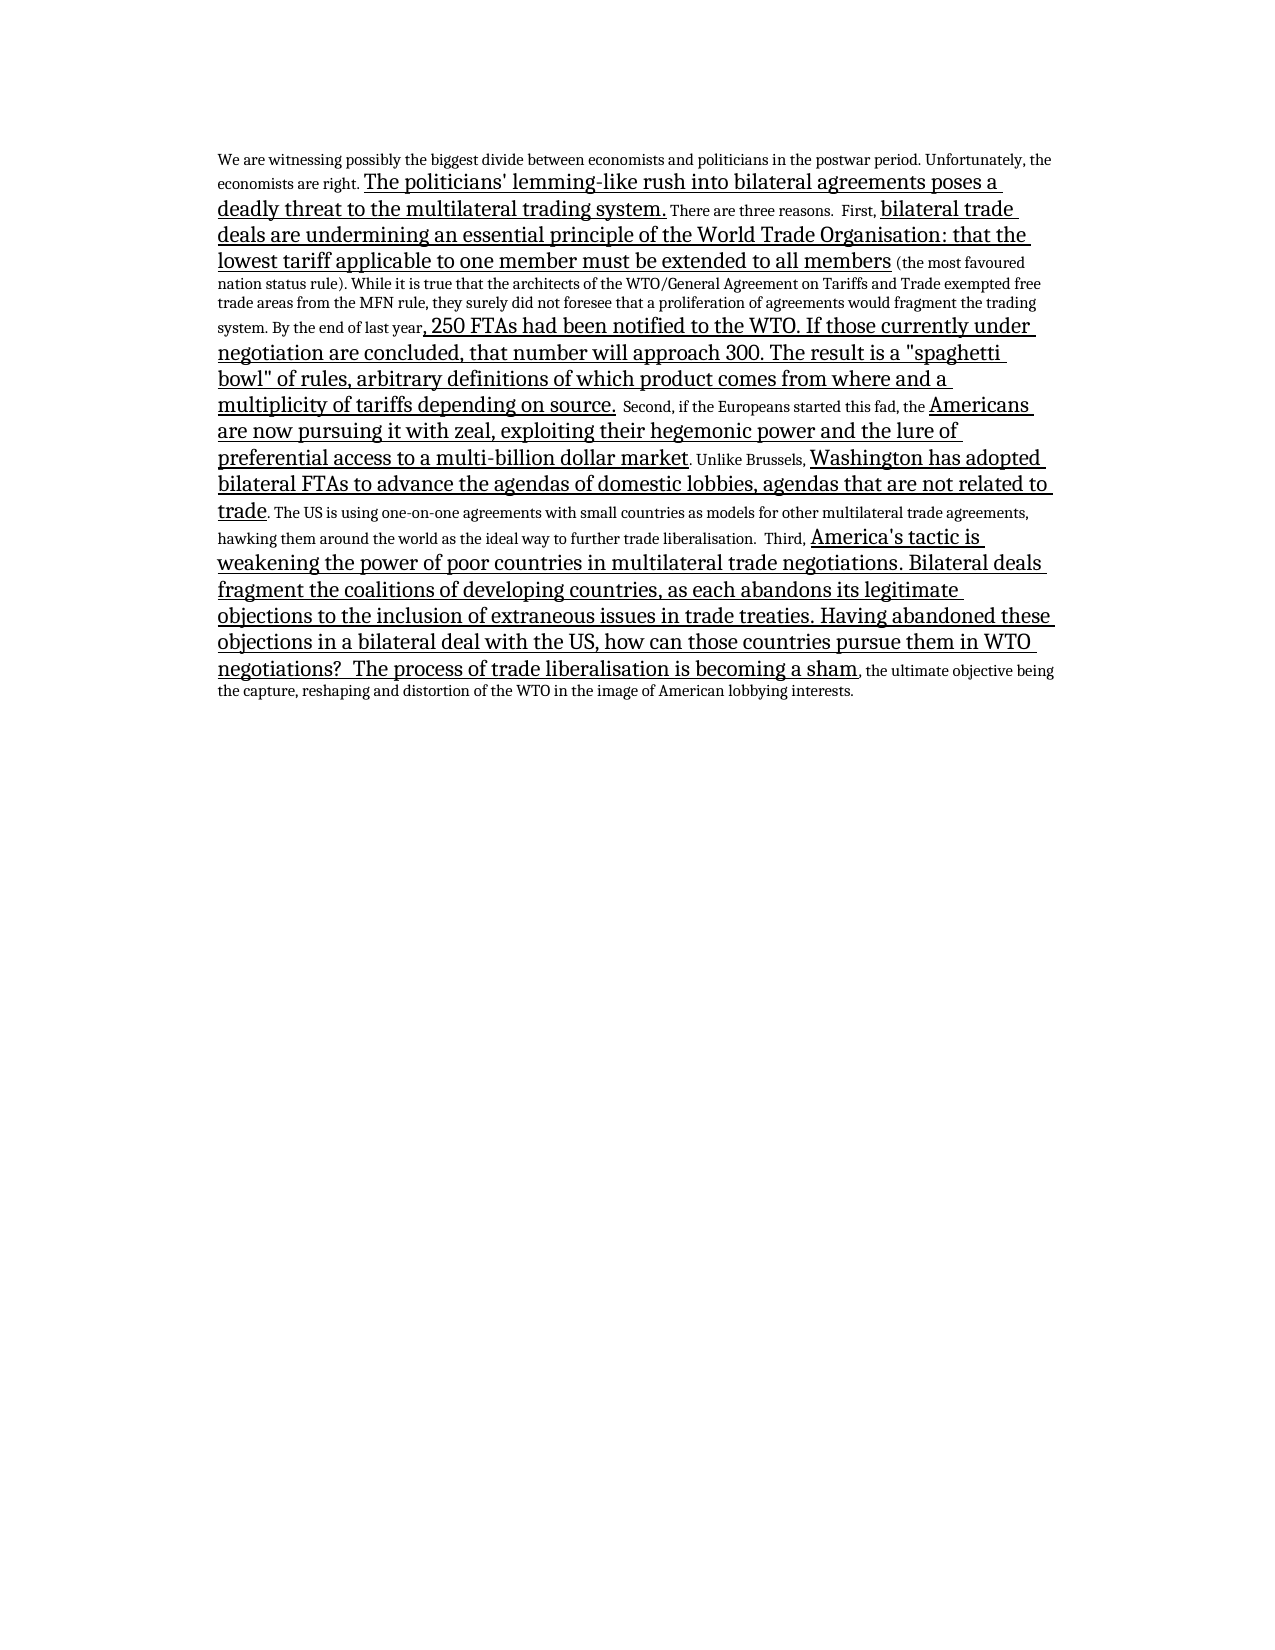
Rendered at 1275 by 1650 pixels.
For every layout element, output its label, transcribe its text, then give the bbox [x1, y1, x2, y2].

text We are witnessing possibly the biggest divide between economists and politicians in the postwar period. Unfortunately, the economists are right. The politicians' lemming-like rush into bilateral agreements poses a deadly threat to the multilateral trading system. There are three reasons. First, bilateral trade deals are undermining an essential principle of the World Trade Organisation: that the lowest tariff applicable to one member must be extended to all members (the most favoured nation status rule). While it is true that the architects of the WTO/General Agreement on Tariffs and Trade exempted free trade areas from the MFN rule, they surely did not foresee that a proliferation of agreements would fragment the trading system. By the end of last year, 250 FTAs had been notified to the WTO. If those currently under negotiation are concluded, that number will approach 300. The result is a "spaghetti bowl" of rules, arbitrary definitions of which product comes from where and a multiplicity of tariffs depending on source. Second, if the Europeans started this fad, the Americans are now pursuing it with zeal, exploiting their hegemonic power and the lure of preferential access to a multi-billion dollar market. Unlike Brussels, Washington has adopted bilateral FTAs to advance the agendas of domestic lobbies, agendas that are not related to trade. The US is using one-on-one agreements with small countries as models for other multilateral trade agreements, hawking them around the world as the ideal way to further trade liberalisation. Third, America's tactic is weakening the power of poor countries in multilateral trade negotiations. Bilateral deals fragment the coalitions of developing countries, as each abandons its legitimate objections to the inclusion of extraneous issues in trade treaties. Having abandoned these objections in a bilateral deal with the US, how can those countries pursue them in WTO negotiations? The process of trade liberalisation is becoming a sham, the ultimate objective being the capture, reshaping and distortion of the WTO in the image of American lobbying interests. [217, 150, 1057, 701]
